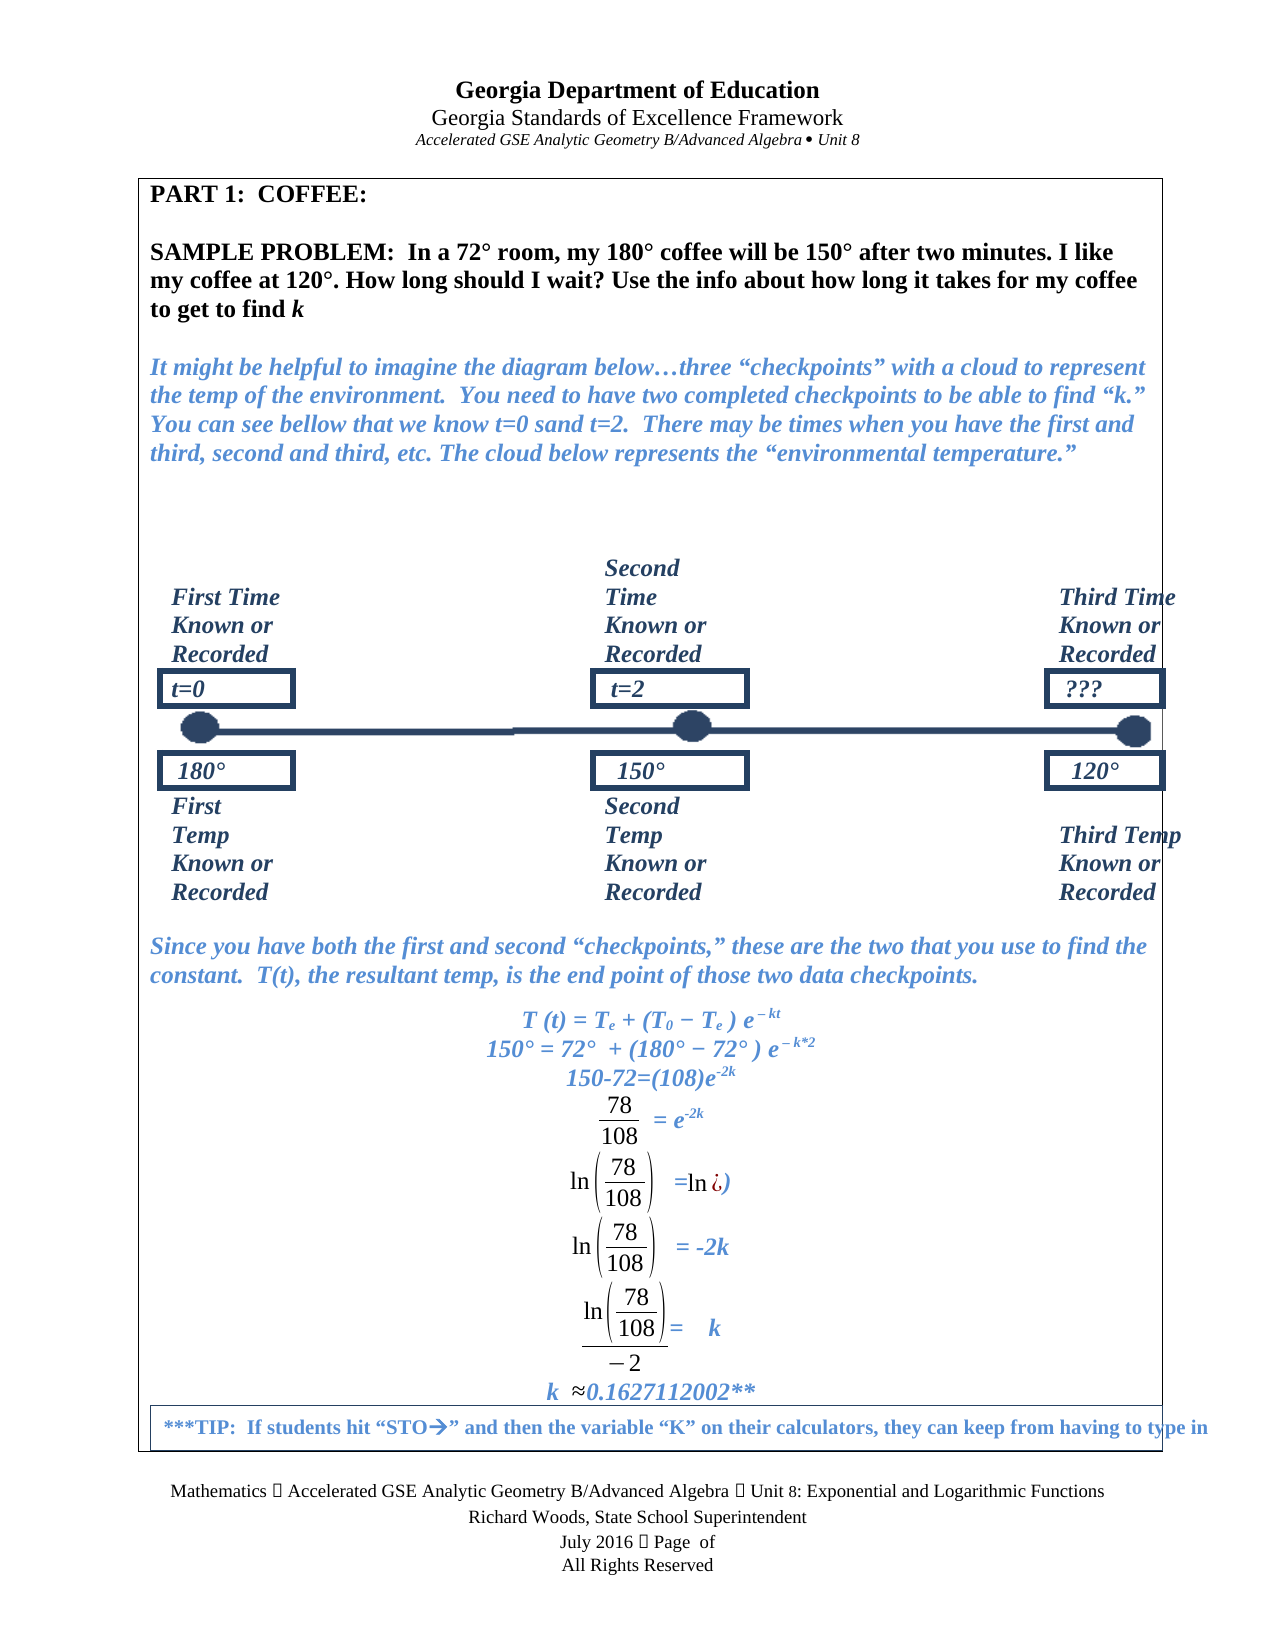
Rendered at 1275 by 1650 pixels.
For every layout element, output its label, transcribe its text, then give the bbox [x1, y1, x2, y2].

picture [173, 709, 1163, 750]
